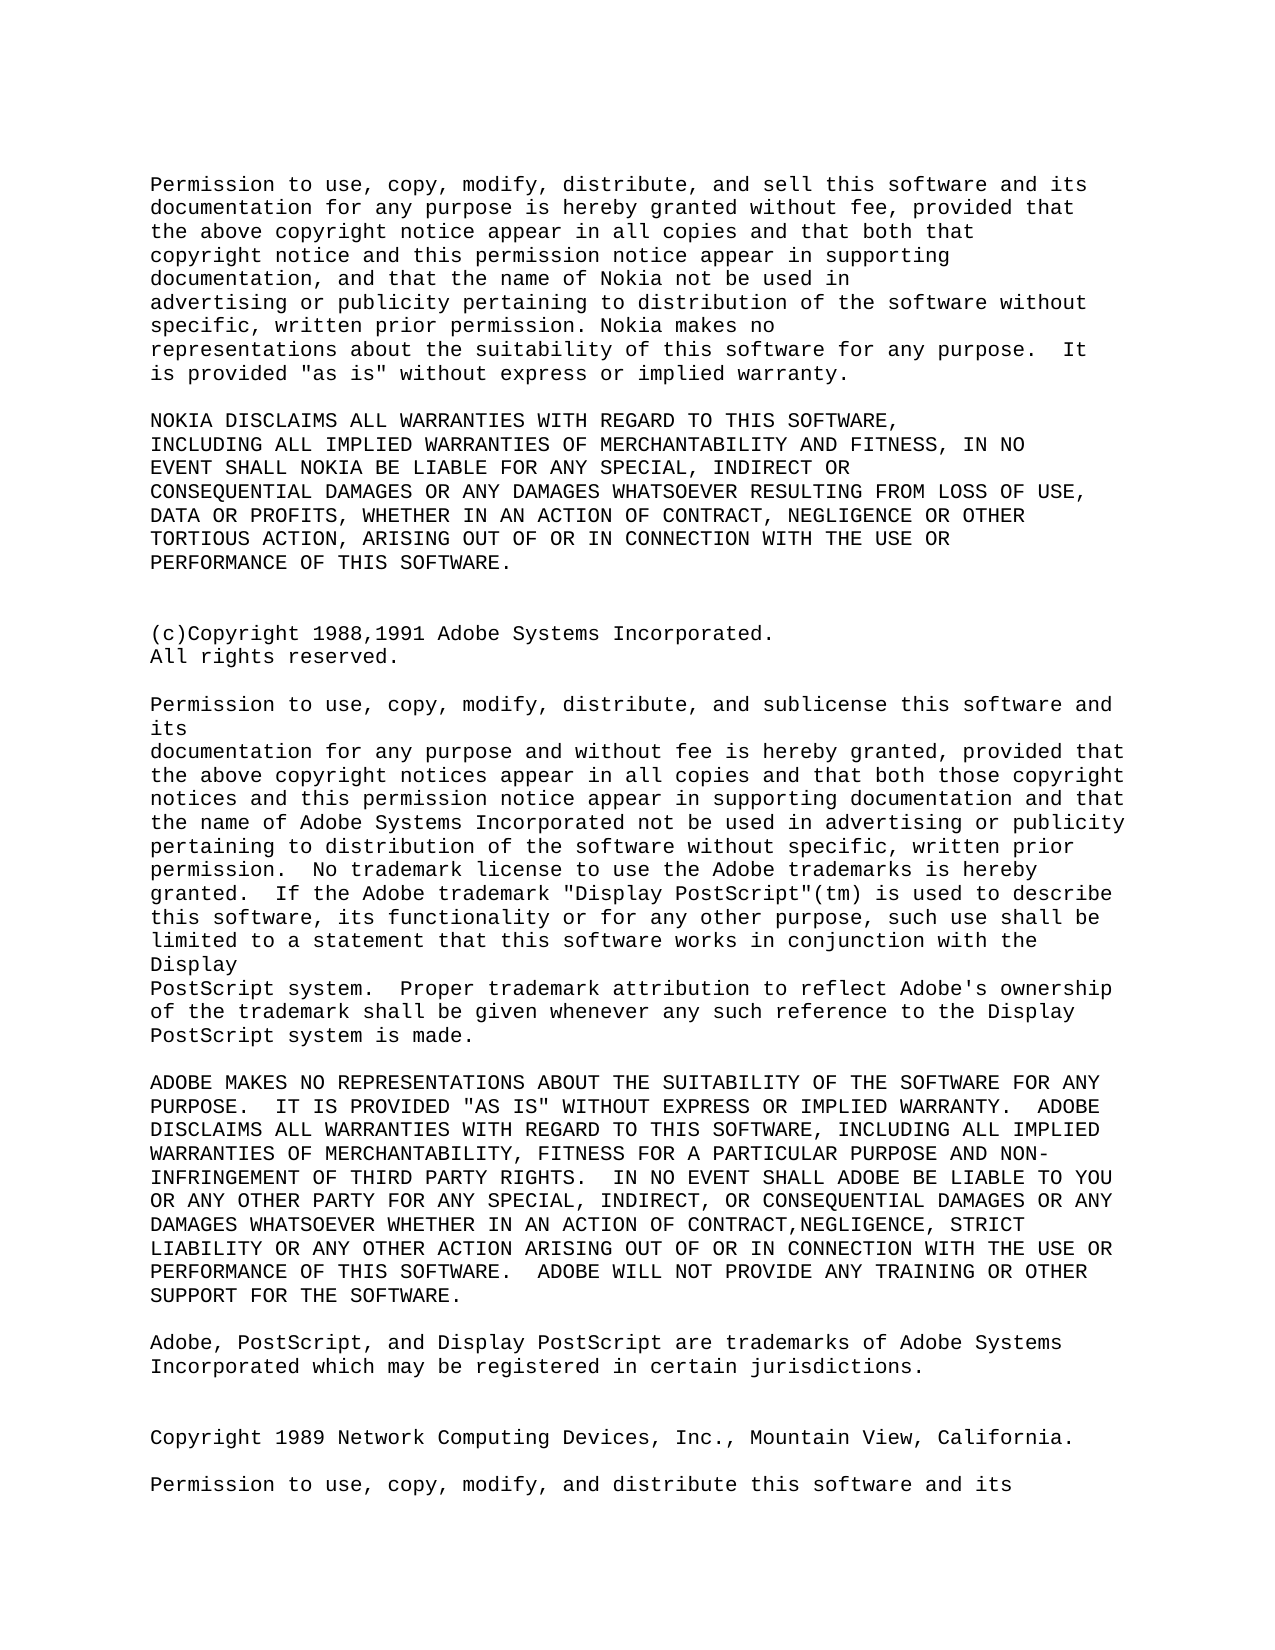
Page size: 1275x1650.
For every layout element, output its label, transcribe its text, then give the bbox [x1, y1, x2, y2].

text Permission to use, copy, modify, distribute, and sell this software and its [150, 174, 1125, 197]
text documentation for any purpose is hereby granted without fee, provided that [150, 197, 1125, 221]
text DATA OR PROFITS, WHETHER IN AN ACTION OF CONTRACT, NEGLIGENCE OR OTHER [150, 505, 1125, 528]
text limited to a statement that this software works in conjunction with the Display [150, 930, 1125, 978]
text pertaining to distribution of the software without specific, written prior [150, 836, 1125, 859]
text the above copyright notice appear in all copies and that both that [150, 221, 1125, 244]
text LIABILITY OR ANY OTHER ACTION ARISING OUT OF OR IN CONNECTION WITH THE USE OR [150, 1238, 1125, 1261]
text All rights reserved. [150, 647, 1125, 670]
text advertising or publicity pertaining to distribution of the software without [150, 292, 1125, 316]
text SUPPORT FOR THE SOFTWARE. [150, 1285, 1125, 1309]
text PERFORMANCE OF THIS SOFTWARE. ADOBE WILL NOT PROVIDE ANY TRAINING OR OTHER [150, 1261, 1125, 1285]
text PostScript system. Proper trademark attribution to reflect Adobe's ownership [150, 978, 1125, 1001]
text PERFORMANCE OF THIS SOFTWARE. [150, 552, 1125, 576]
text NOKIA DISCLAIMS ALL WARRANTIES WITH REGARD TO THIS SOFTWARE, [150, 410, 1125, 434]
text notices and this permission notice appear in supporting documentation and that [150, 788, 1125, 812]
text of the trademark shall be given whenever any such reference to the Display [150, 1001, 1125, 1025]
text ADOBE MAKES NO REPRESENTATIONS ABOUT THE SUITABILITY OF THE SOFTWARE FOR ANY [150, 1072, 1125, 1096]
text CONSEQUENTIAL DAMAGES OR ANY DAMAGES WHATSOEVER RESULTING FROM LOSS OF USE, [150, 481, 1125, 505]
text (c)Copyright 1988,1991 Adobe Systems Incorporated. [150, 623, 1125, 647]
text the above copyright notices appear in all copies and that both those copyright [150, 765, 1125, 788]
text Permission to use, copy, modify, and distribute this software and its [150, 1474, 1125, 1498]
text EVENT SHALL NOKIA BE LIABLE FOR ANY SPECIAL, INDIRECT OR [150, 457, 1125, 481]
text WARRANTIES OF MERCHANTABILITY, FITNESS FOR A PARTICULAR PURPOSE AND NON- [150, 1143, 1125, 1167]
text DAMAGES WHATSOEVER WHETHER IN AN ACTION OF CONTRACT,NEGLIGENCE, STRICT [150, 1214, 1125, 1238]
text Adobe, PostScript, and Display PostScript are trademarks of Adobe Systems [150, 1332, 1125, 1356]
text the name of Adobe Systems Incorporated not be used in advertising or publicity [150, 812, 1125, 836]
text documentation for any purpose and without fee is hereby granted, provided that [150, 741, 1125, 765]
text Permission to use, copy, modify, distribute, and sublicense this software and its [150, 694, 1125, 741]
text this software, its functionality or for any other purpose, such use shall be [150, 907, 1125, 930]
text TORTIOUS ACTION, ARISING OUT OF OR IN CONNECTION WITH THE USE OR [150, 528, 1125, 552]
text PURPOSE. IT IS PROVIDED "AS IS" WITHOUT EXPRESS OR IMPLIED WARRANTY. ADOBE [150, 1096, 1125, 1119]
text is provided "as is" without express or implied warranty. [150, 363, 1125, 386]
text OR ANY OTHER PARTY FOR ANY SPECIAL, INDIRECT, OR CONSEQUENTIAL DAMAGES OR ANY [150, 1190, 1125, 1214]
text granted. If the Adobe trademark "Display PostScript"(tm) is used to describe [150, 883, 1125, 907]
text Incorporated which may be registered in certain jurisdictions. [150, 1356, 1125, 1379]
text documentation, and that the name of Nokia not be used in [150, 268, 1125, 292]
text copyright notice and this permission notice appear in supporting [150, 244, 1125, 268]
text permission. No trademark license to use the Adobe trademarks is hereby [150, 859, 1125, 883]
text INFRINGEMENT OF THIRD PARTY RIGHTS. IN NO EVENT SHALL ADOBE BE LIABLE TO YOU [150, 1167, 1125, 1190]
text specific, written prior permission. Nokia makes no [150, 316, 1125, 339]
text DISCLAIMS ALL WARRANTIES WITH REGARD TO THIS SOFTWARE, INCLUDING ALL IMPLIED [150, 1119, 1125, 1143]
text INCLUDING ALL IMPLIED WARRANTIES OF MERCHANTABILITY AND FITNESS, IN NO [150, 434, 1125, 457]
text PostScript system is made. [150, 1025, 1125, 1048]
text Copyright 1989 Network Computing Devices, Inc., Mountain View, California. [150, 1427, 1125, 1451]
text representations about the suitability of this software for any purpose. It [150, 339, 1125, 363]
